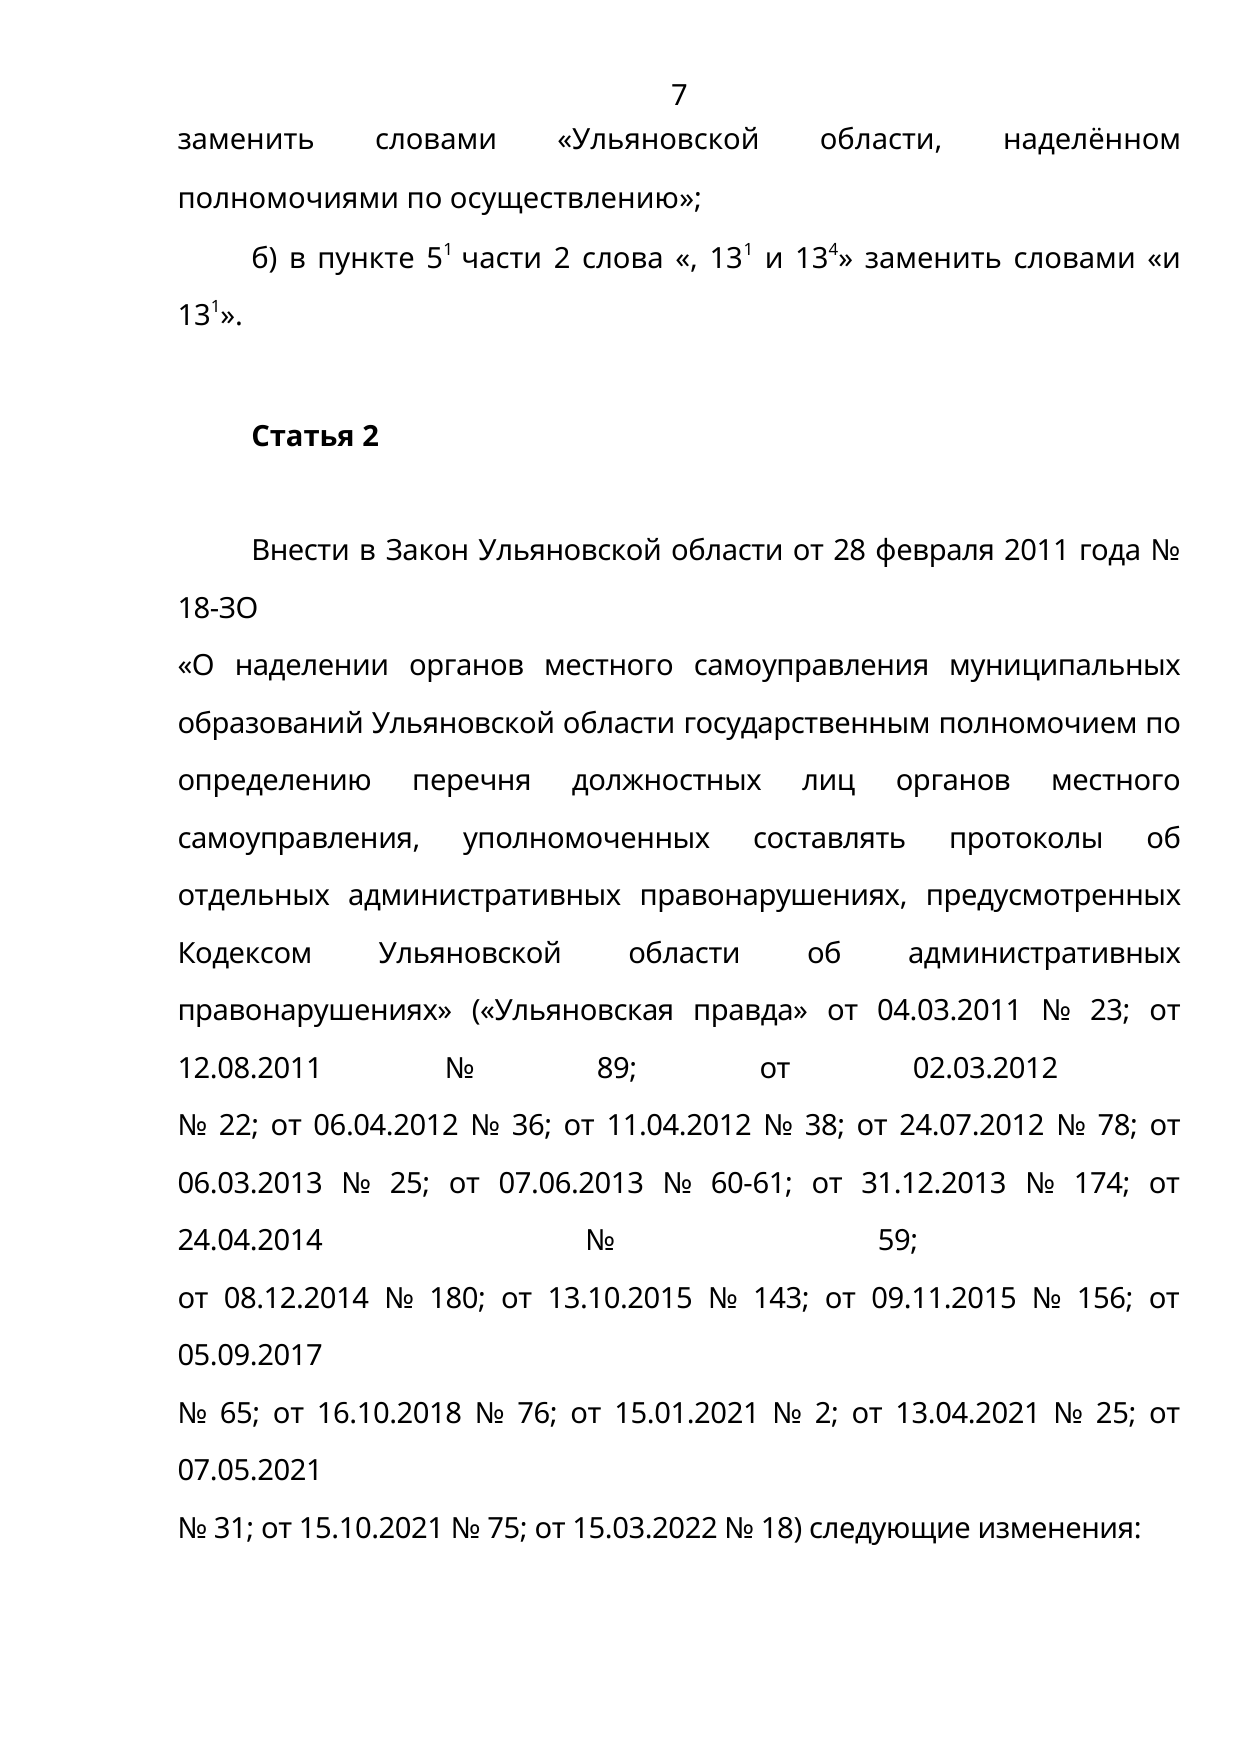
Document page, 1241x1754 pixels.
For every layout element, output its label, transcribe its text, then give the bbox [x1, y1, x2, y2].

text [177, 118, 1181, 217]
text Внести в Закон Ульяновской области от 28 февраля 2011 года № 18-ЗО «О наделении органов местного самоуправления муниципальных образований Ульяновской области государственным полномочием по определению перечня должностных лиц органов местного самоуправления, уполномоченных составлять протоколы об отдельных административных правонарушениях, предусмотренных Кодексом Ульяновской области об административных правонарушениях» («Ульяновская правда» от 04.03.2011 № 23; от 12.08.2011 № 89; от 02.03.2012 № 22; от 06.04.2012 № 36; от 11.04.2012 № 38; от 24.07.2012 № 78; от 06.03.2013 № 25; от 07.06.2013 № 60-61; от 31.12.2013 № 174; от 24.04.2014 № 59; от 08.12.2014 № 180; от 13.10.2015 № 143; от 09.11.2015 № 156; от 05.09.2017 № 65; от 16.10.2018 № 76; от 15.01.2021 № 2; от 13.04.2021 № 25; от 07.05.2021 № 31; от 15.10.2021 № 75; от 15.03.2022 № 18) следующие изменения: [177, 529, 1181, 1547]
text Статья 2 [177, 417, 1181, 454]
text б) в пункте 51 части 2 слова «, 131 и 134» заменить словами «и 131». [177, 237, 1181, 334]
